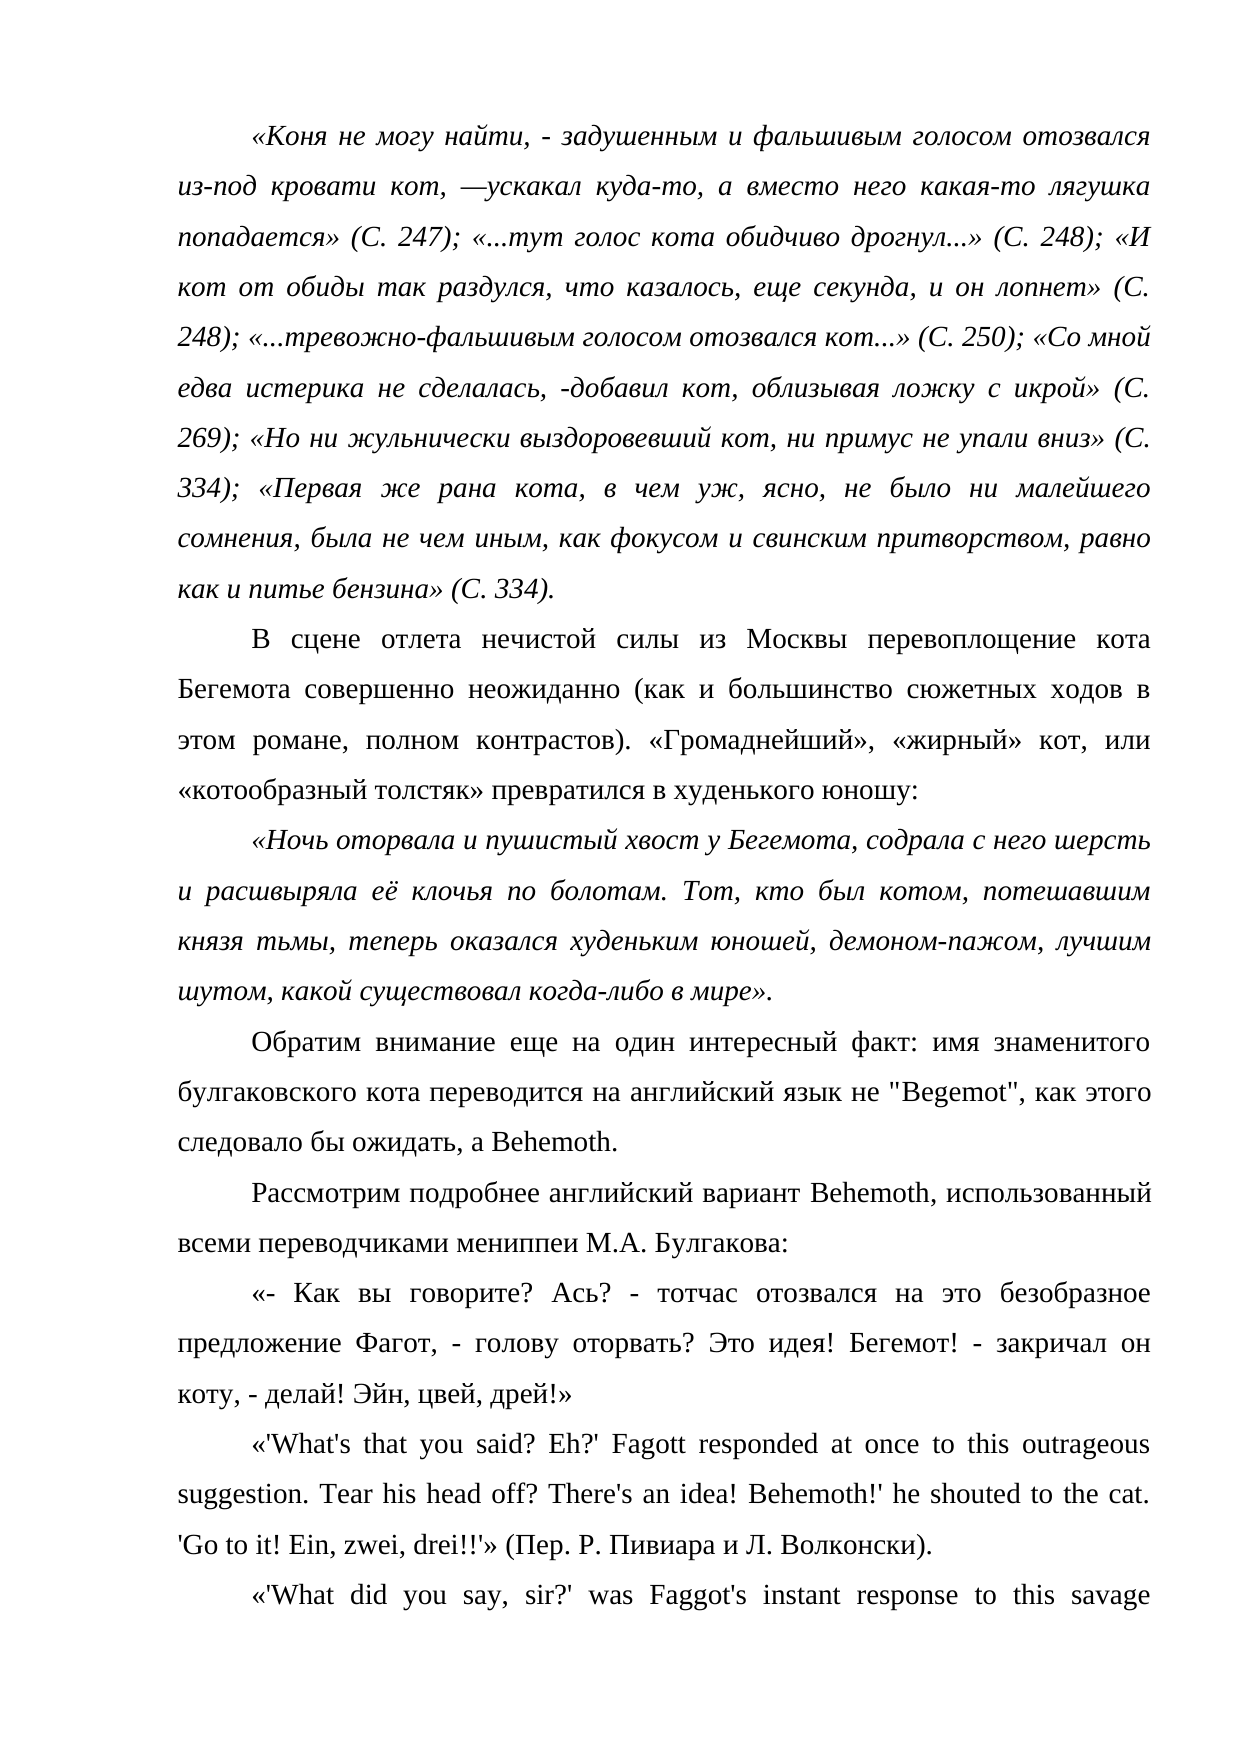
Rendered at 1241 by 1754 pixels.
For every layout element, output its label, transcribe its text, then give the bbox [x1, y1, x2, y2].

text Рассмотрим подробнее английский вариант Behemoth, использованный всеми переводчиками мениппеи М.А. Булгакова: [177, 1175, 1152, 1258]
text «Ночь оторвала и пушистый хвост у Бегемота, содрала с него шерсть и расшвыряла её клочья по болотам. Тот, кто был котом, потешавшим князя тьмы, теперь оказался худеньким юношей, демоном-пажом, лучшим шутом, какой существовал когда-либо в мире». [177, 822, 1152, 1007]
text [177, 1577, 1152, 1611]
text Обратим внимание еще на один интересный факт: имя знаменитого булгаковского кота переводится на английский язык не "Begemot", как этого следовало бы ожидать, a Behemoth. [177, 1024, 1152, 1158]
text «Коня не могу найти, - задушенным и фальшивым голосом отозвался из-под кровати кот, —ускакал куда-то, а вместо него какая-то лягушка попадается» (С. 247); «...тут голос кота обидчиво дрогнул...» (С. 248); «И кот от обиды так раздулся, что казалось, еще секунда, и он лопнет» (С. 248); «...тревожно-фальшивым голосом отозвался кот...» (С. 250); «Со мной едва истерика не сделалась, -добавил кот, облизывая ложку с икрой» (С. 269); «Но ни жульнически выздоровевший кот, ни примус не упали вниз» (С. 334); «Первая же рана кота, в чем уж, ясно, не было ни малейшего сомнения, была не чем иным, как фокусом и свинским притворством, равно как и питье бензина» (С. 334). [177, 118, 1152, 604]
text «- Как вы говорите? Ась? - тотчас отозвался на это безобразное предложение Фагот, - голову оторвать? Это идея! Бегемот! - закричал он коту, - делай! Эйн, цвей, дрей!» [177, 1275, 1152, 1409]
text В сцене отлета нечистой силы из Москвы перевоплощение кота Бегемота совершенно неожиданно (как и большинство сюжетных ходов в этом романе, полном контрастов). «Громаднейший», «жирный» кот, или «котообразный толстяк» превратился в худенького юношу: [177, 621, 1152, 806]
text «'What's that you said? Eh?' Fagott responded at once to this outrageous suggestion. Tear his head off? There's an idea! Behemoth!' he shouted to the cat. 'Go to it! Ein, zwei, drei!!'» (Пер. P. Пивиара и Л. Волконски). [177, 1426, 1152, 1560]
